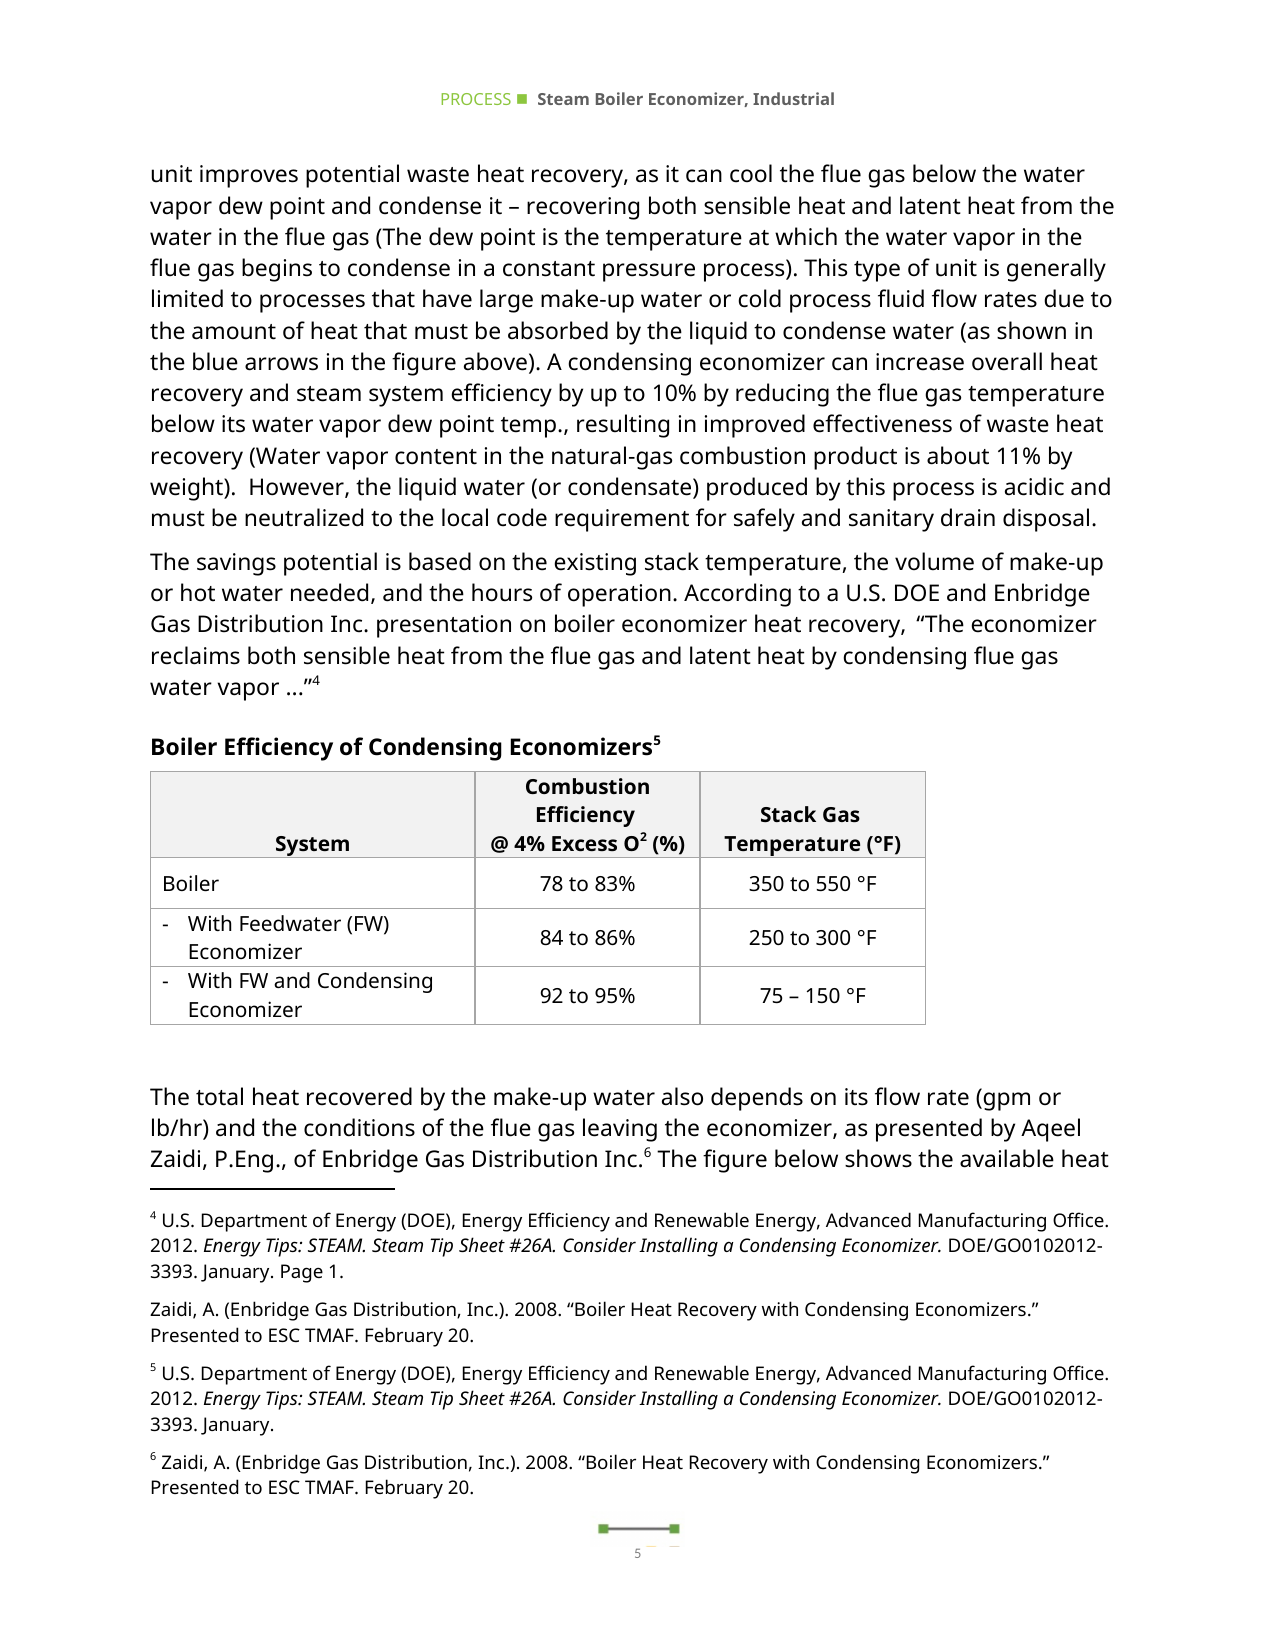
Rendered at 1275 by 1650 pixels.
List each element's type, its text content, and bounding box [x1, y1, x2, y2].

table_cell 75 – 150 °F [701, 967, 925, 1023]
table_cell 92 to 95% [476, 967, 699, 1023]
table_cell With Feedwater (FW) Economizer [151, 909, 474, 966]
table_header Stack Gas Temperature (°F) [701, 772, 925, 857]
table_cell 78 to 83% [476, 858, 699, 908]
table_cell 84 to 86% [476, 909, 699, 966]
table_header Combustion Efficiency @ 4% Excess O2 (%) [476, 772, 699, 857]
table_cell Boiler [151, 858, 474, 908]
text The savings potential is based on the existing stack temperature, the volume of make-up or hot water needed, and the hours of operation. According to a U.S. DOE and Enbridge Gas Distribution Inc. presentation on boiler economizer heat recovery, “The economizer reclaims both sensible heat from the flue gas and latent heat by condensing flue gas water vapor ...” [150, 546, 1125, 702]
text Boiler Efficiency of Condensing Economizers [150, 731, 1125, 762]
table_cell 350 to 550 °F [701, 858, 925, 908]
table_header System [151, 772, 474, 857]
table_cell 250 to 300 °F [701, 909, 925, 966]
table_cell With FW and Condensing Economizer [151, 967, 474, 1023]
picture [589, 1512, 684, 1547]
